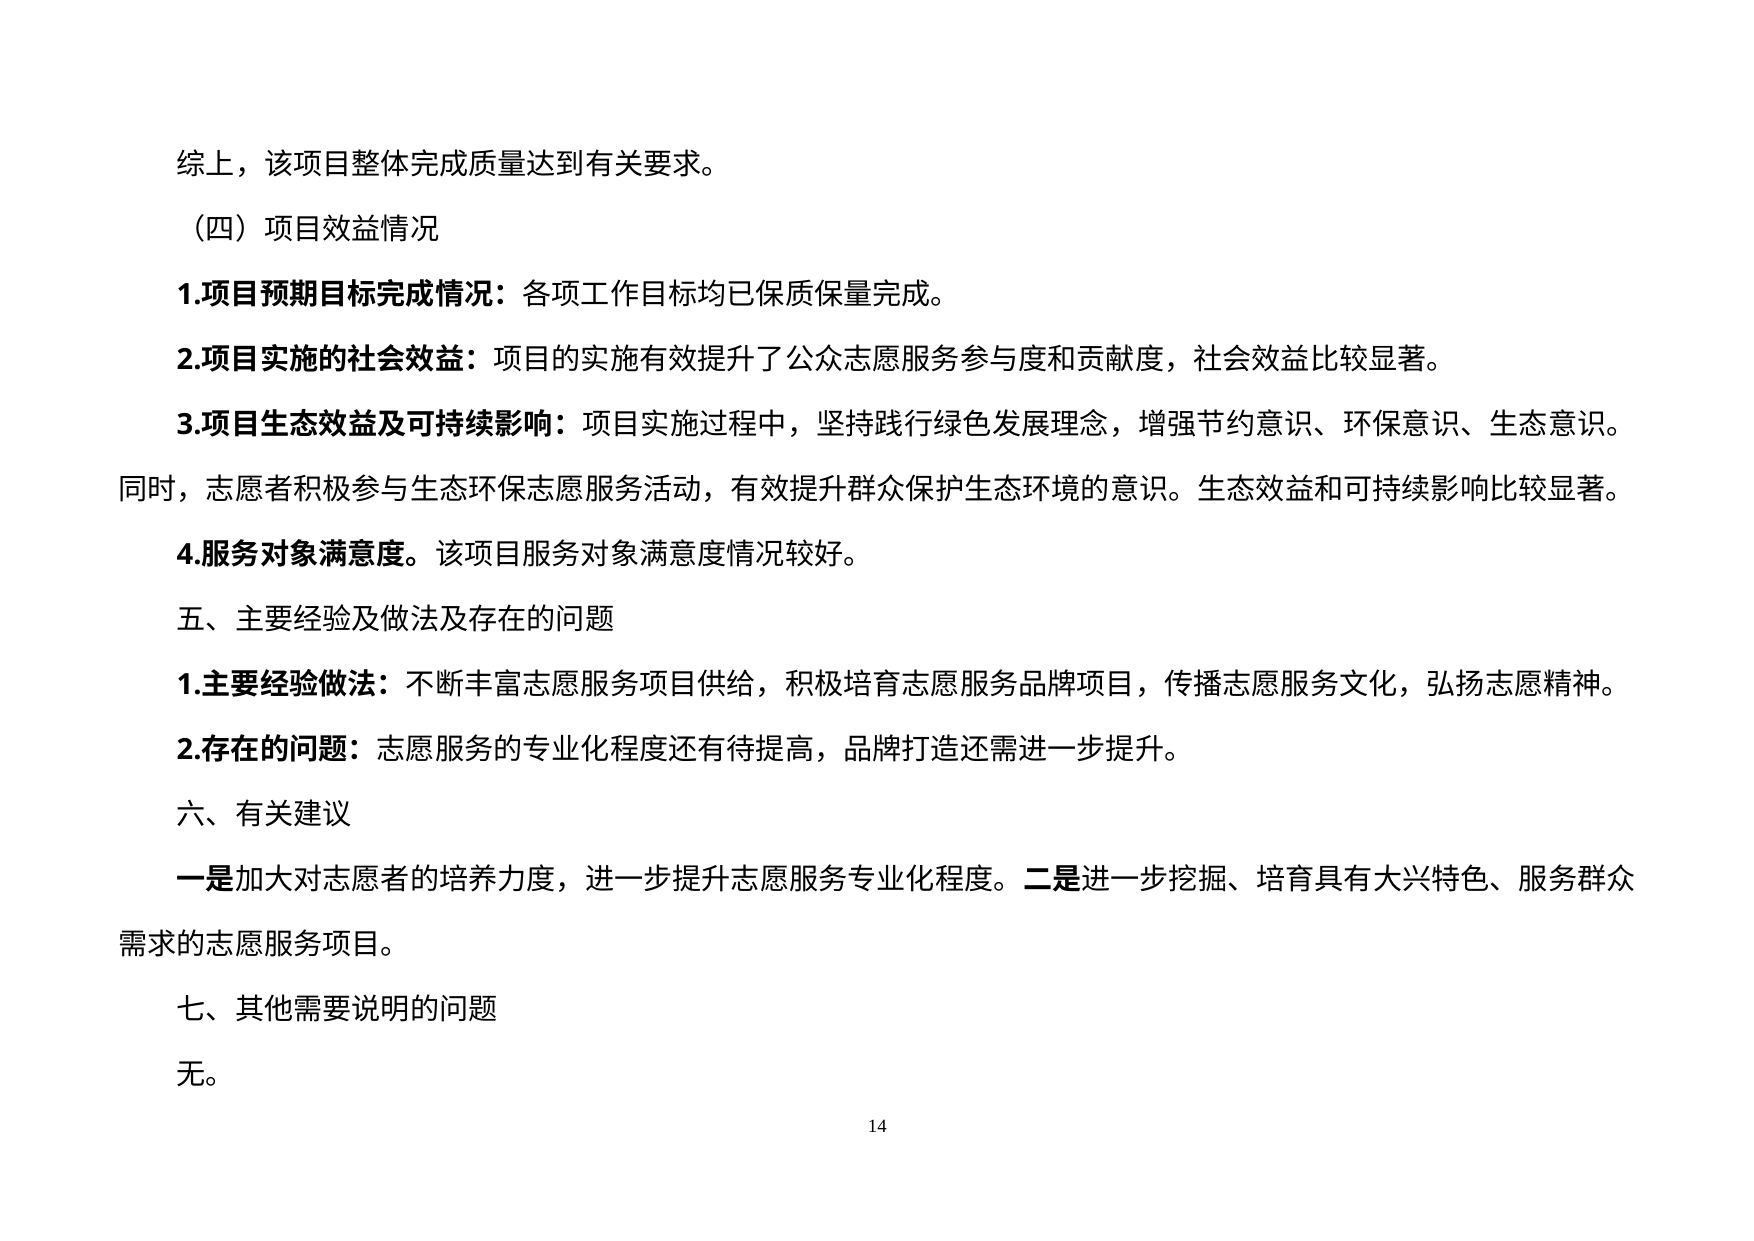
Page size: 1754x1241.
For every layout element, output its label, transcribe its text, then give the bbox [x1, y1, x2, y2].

text 3.项目生态效益及可持续影响：项目实施过程中，坚持践行绿色发展理念，增强节约意识、环保意识、生态意识。同时，志愿者积极参与生态环保志愿服务活动，有效提升群众保护生态环境的意识。生态效益和可持续影响比较显著。 [118, 389, 1636, 519]
text 七、其他需要说明的问题 [118, 974, 1636, 1039]
text 2.项目实施的社会效益：项目的实施有效提升了公众志愿服务参与度和贡献度，社会效益比较显著。 [118, 324, 1636, 389]
text 六、有关建议 [118, 779, 1636, 844]
text 无。 [118, 1039, 1636, 1104]
text （四）项目效益情况 [118, 194, 1636, 259]
text 一是加大对志愿者的培养力度，进一步提升志愿服务专业化程度。二是进一步挖掘、培育具有大兴特色、服务群众需求的志愿服务项目。 [118, 844, 1636, 974]
text 1.主要经验做法：不断丰富志愿服务项目供给，积极培育志愿服务品牌项目，传播志愿服务文化，弘扬志愿精神。 [118, 649, 1636, 714]
text 五、主要经验及做法及存在的问题 [118, 584, 1636, 649]
text 1.项目预期目标完成情况：各项工作目标均已保质保量完成。 [118, 259, 1636, 324]
text 综上，该项目整体完成质量达到有关要求。 [118, 129, 1636, 194]
text 2.存在的问题：志愿服务的专业化程度还有待提高，品牌打造还需进一步提升。 [118, 714, 1636, 779]
text 4.服务对象满意度。该项目服务对象满意度情况较好。 [118, 519, 1636, 584]
